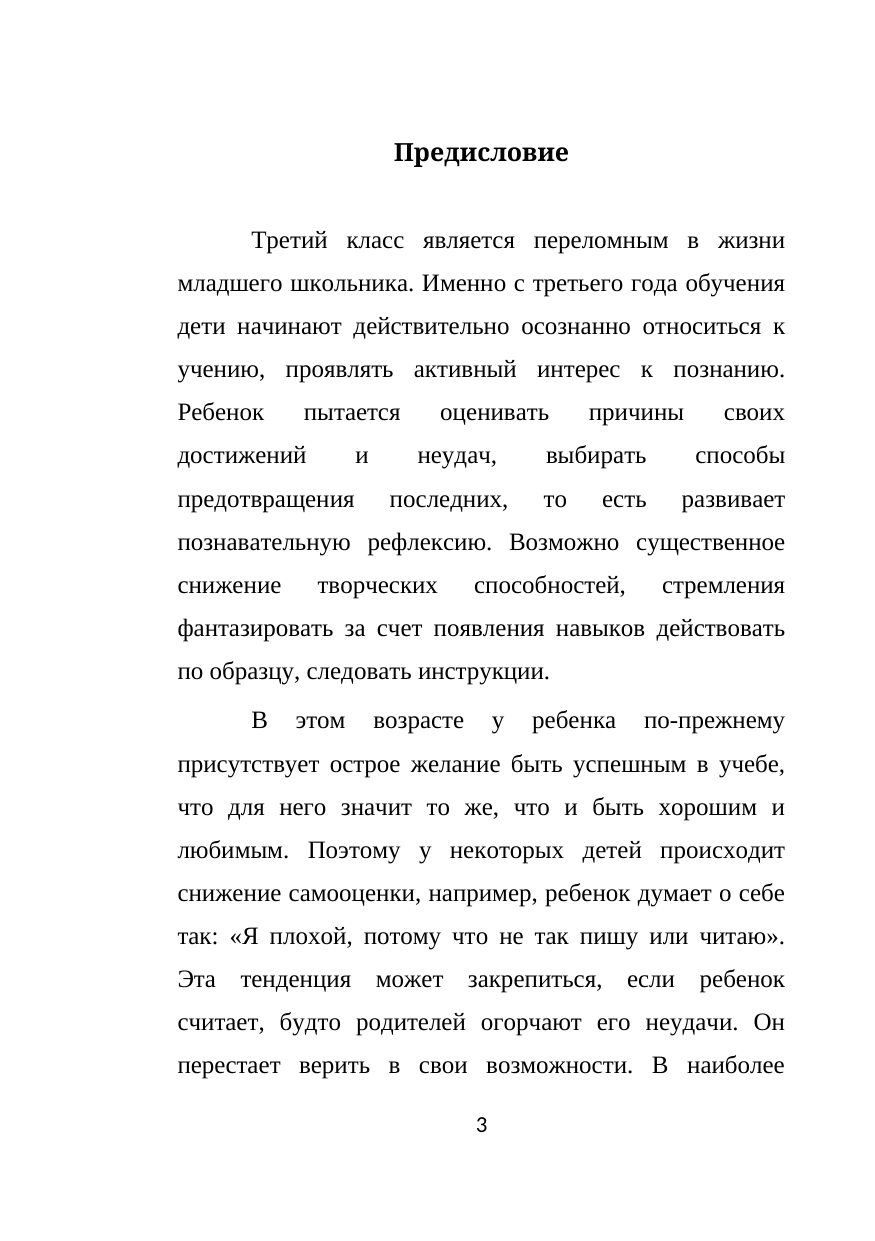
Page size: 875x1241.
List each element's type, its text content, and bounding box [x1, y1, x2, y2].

subtitle Предисловие [177, 139, 786, 168]
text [177, 706, 786, 1079]
text Третий класс является переломным в жизни младшего школьника. Именно с третьего года обучения дети начинают действительно осознанно относиться к учению, проявлять активный интерес к познанию. Ребенок пытается оценивать причины своих достижений и неудач, выбирать способы предотвращения последних, то есть развивает познавательную рефлексию. Возможно существенное снижение творческих способностей, стремления фантазировать за счет появления навыков действовать по образцу, следовать инструкции. [177, 225, 786, 685]
